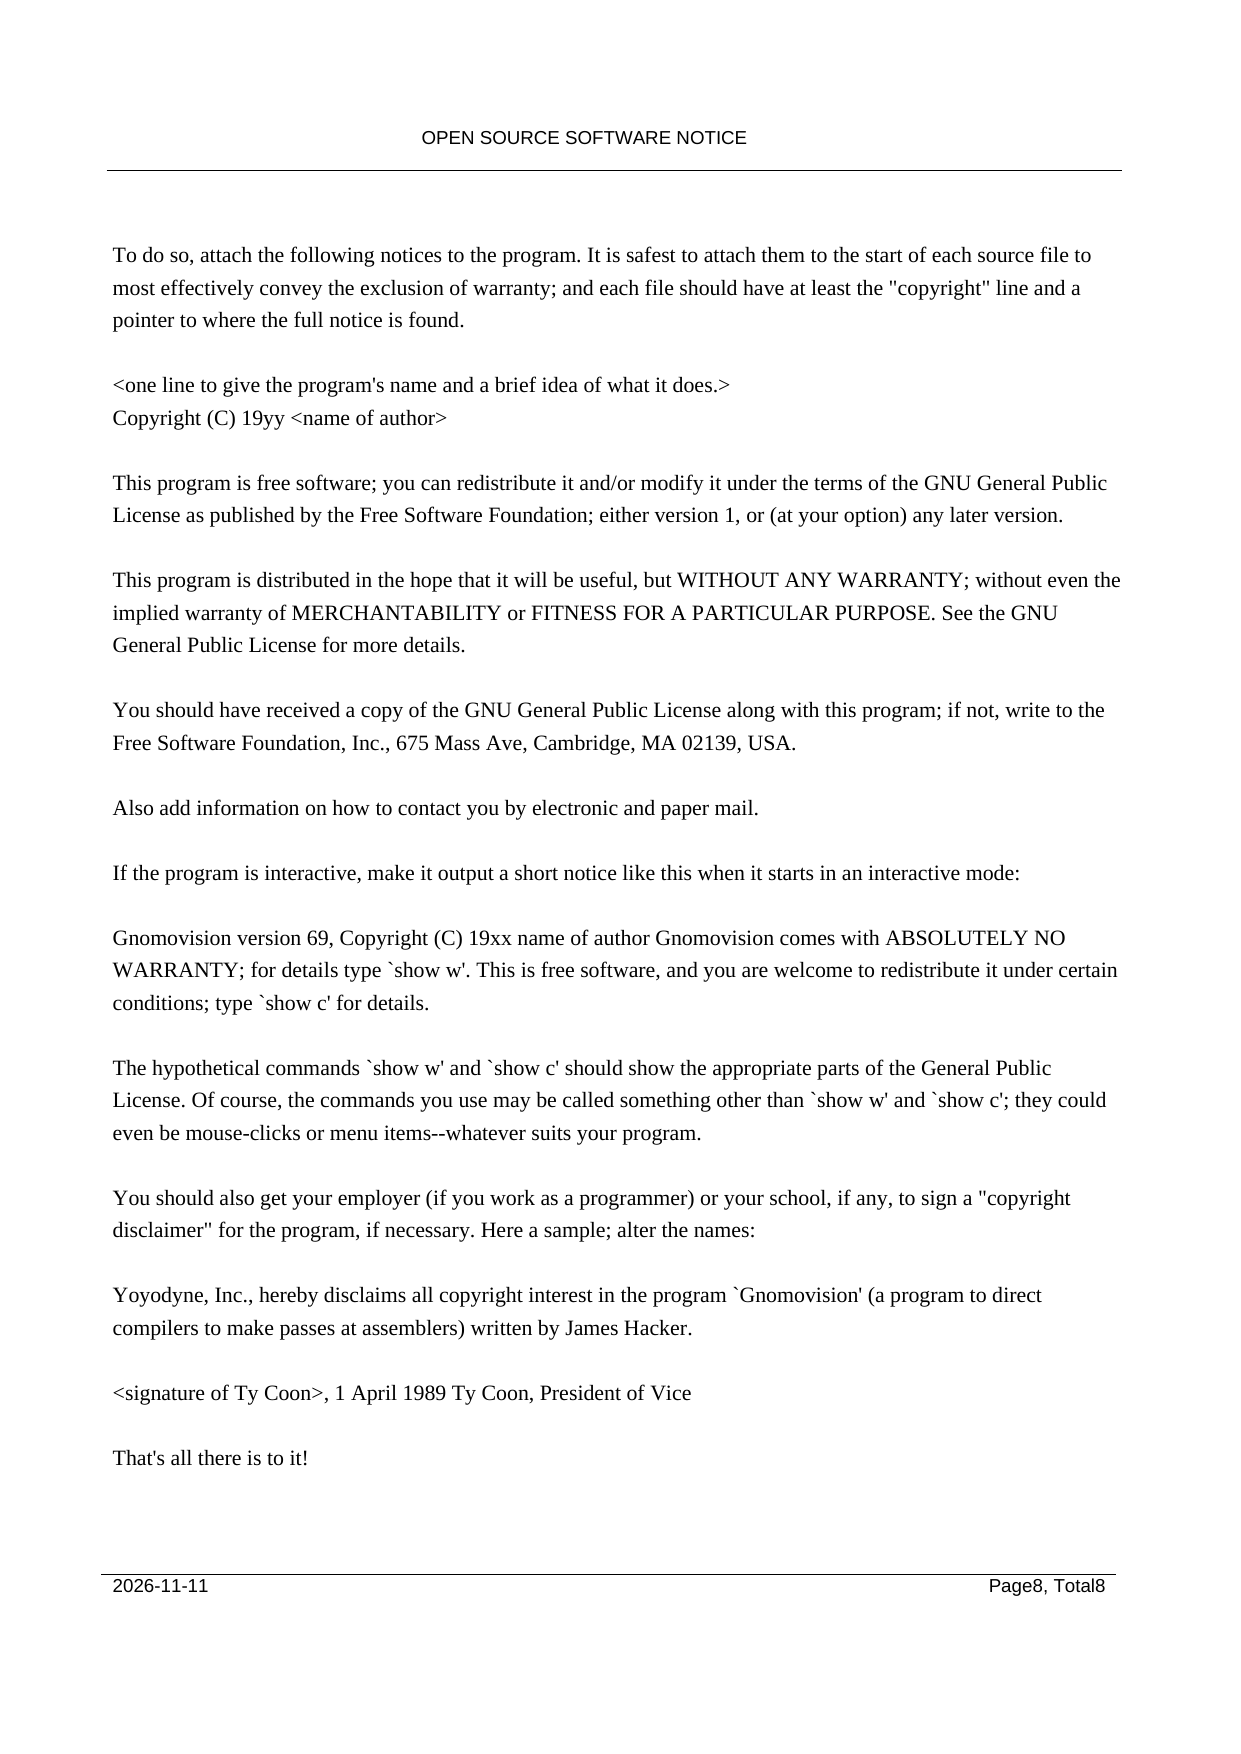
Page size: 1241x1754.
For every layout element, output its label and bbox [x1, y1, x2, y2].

text [112, 206, 1128, 1474]
